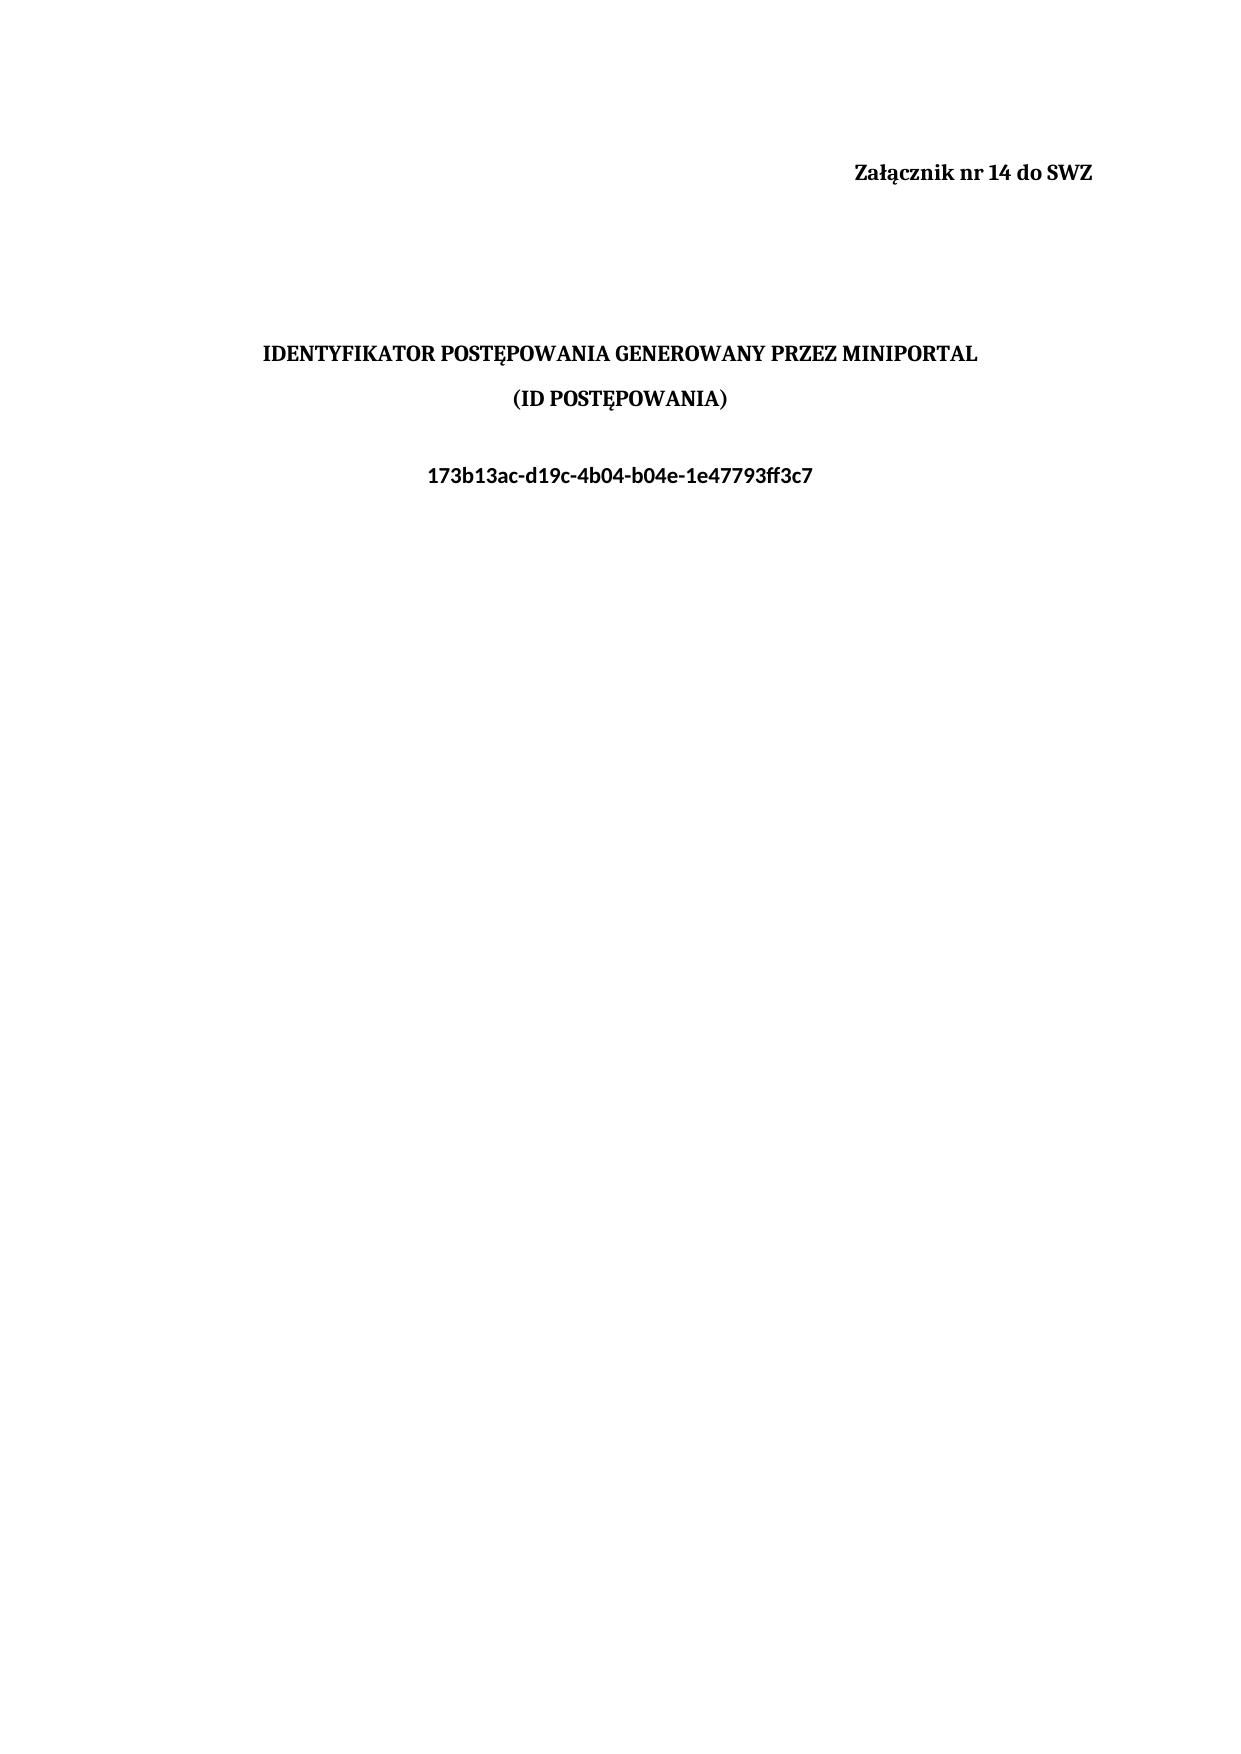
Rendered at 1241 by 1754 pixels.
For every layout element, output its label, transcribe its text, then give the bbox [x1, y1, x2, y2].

text (ID POSTĘPOWANIA) [148, 386, 1093, 442]
text 173b13ac-d19c-4b04-b04e-1e47793ff3c7 [148, 461, 1093, 489]
text IDENTYFIKATOR POSTĘPOWANIA GENEROWANY PRZEZ MINIPORTAL [148, 341, 1093, 367]
text Załącznik nr 14 do SWZ [148, 160, 1093, 186]
